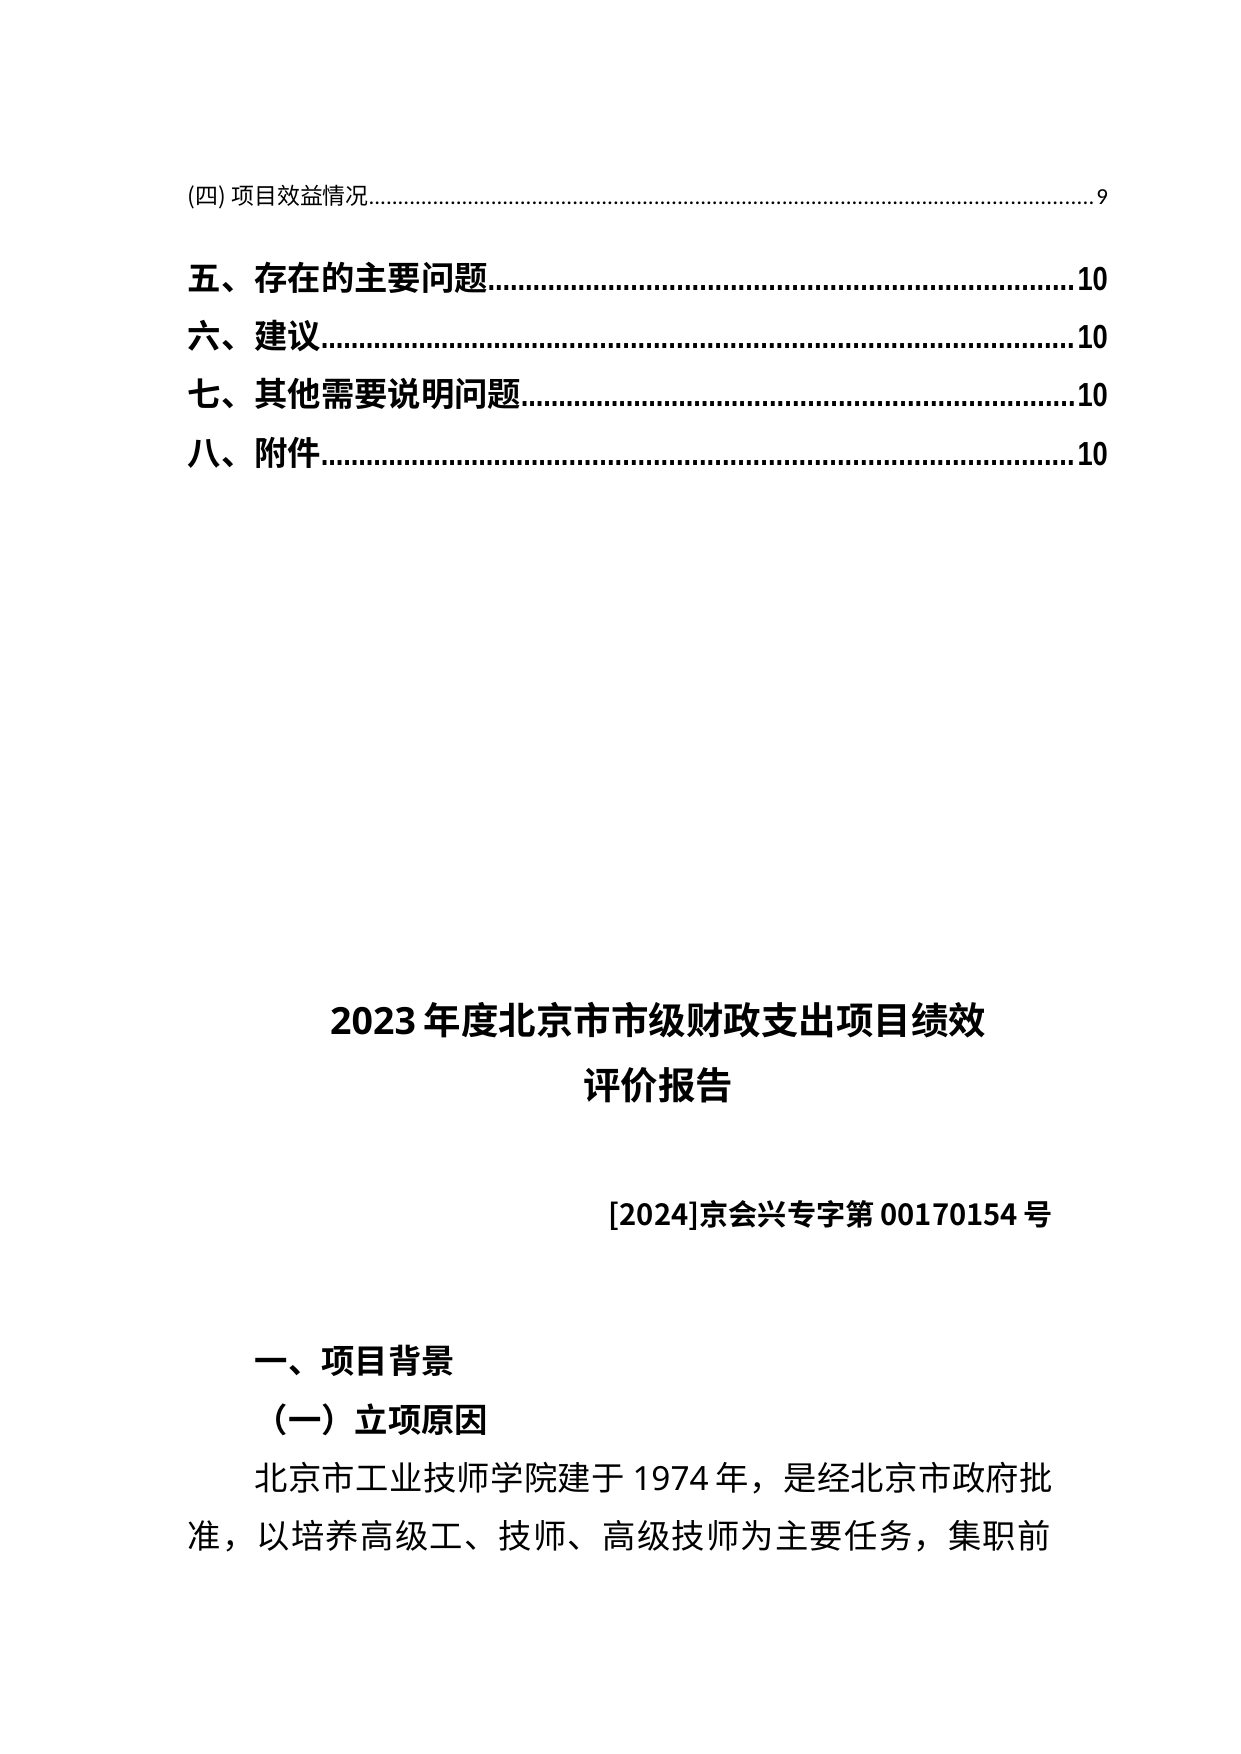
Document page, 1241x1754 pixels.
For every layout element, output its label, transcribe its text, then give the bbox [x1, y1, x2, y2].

text [2024]京会兴专字第00170154号 [187, 1181, 1053, 1246]
text 评价报告 [187, 1051, 1053, 1116]
subtitle （一）立项原因 [187, 1386, 1053, 1444]
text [187, 1444, 1053, 1561]
text 2023年度北京市市级财政支出项目绩效 [187, 986, 1053, 1051]
subtitle 一、项目背景 [187, 1327, 1053, 1386]
